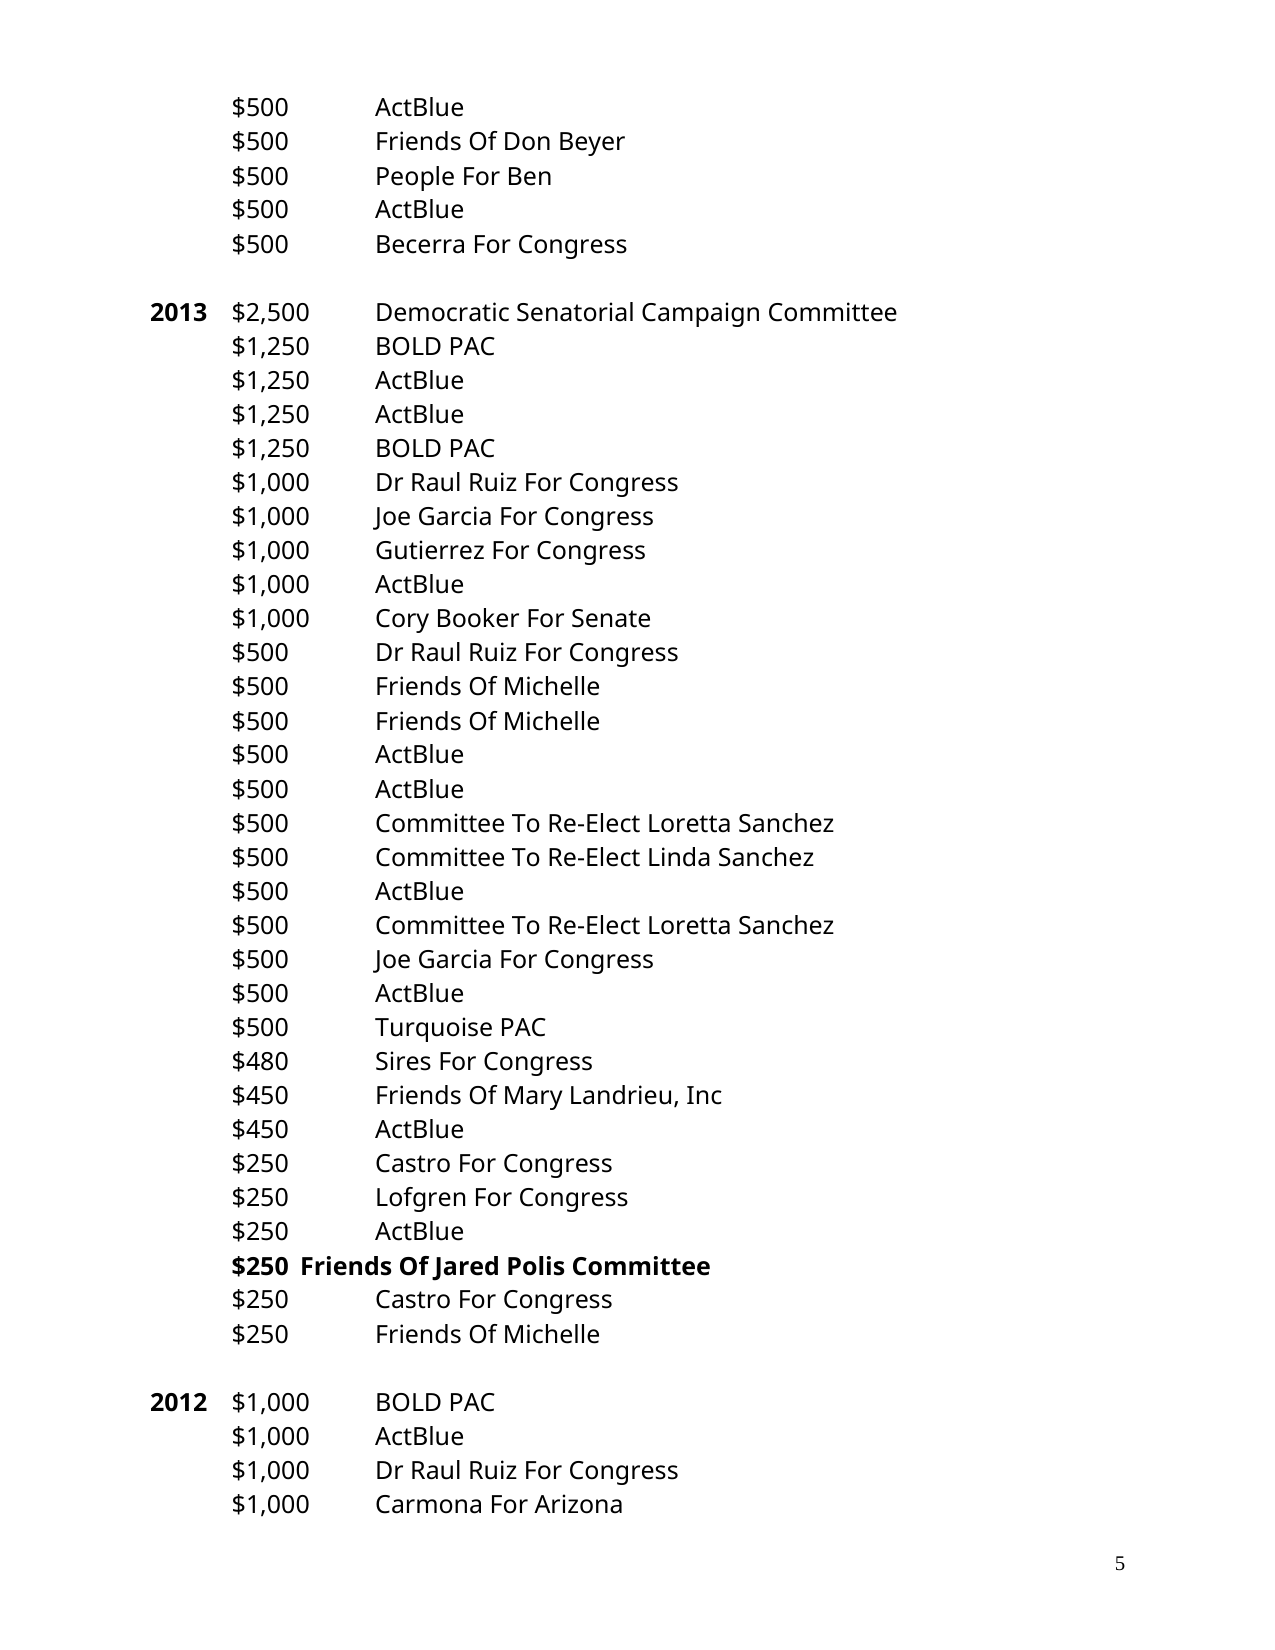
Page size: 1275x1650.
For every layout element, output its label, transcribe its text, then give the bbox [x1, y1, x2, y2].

text $1,000 Gutierrez For Congress [225, 533, 1125, 567]
text $1,250 ActBlue [225, 362, 1125, 397]
text $500 Joe Garcia For Congress [225, 942, 1125, 976]
text $250 Friends Of Jared Polis Committee [225, 1248, 1125, 1282]
text $500 ActBlue [225, 771, 1125, 805]
text $500 Friends Of Don Beyer [225, 124, 1125, 158]
text $1,000 Dr Raul Ruiz For Congress [225, 465, 1125, 499]
text $250 Castro For Congress [225, 1282, 1125, 1316]
text $1,000 Dr Raul Ruiz For Congress [225, 1452, 1125, 1487]
text $1,250 BOLD PAC [225, 431, 1125, 465]
text 2012 $1,000 BOLD PAC [150, 1384, 1125, 1418]
text $500 ActBlue [225, 873, 1125, 907]
text $500 ActBlue [225, 737, 1125, 771]
text $1,250 ActBlue [225, 397, 1125, 431]
text $450 Friends Of Mary Landrieu, Inc [225, 1078, 1125, 1112]
text $500 ActBlue [225, 192, 1125, 226]
text 2013 $2,500 Democratic Senatorial Campaign Committee [150, 294, 1125, 328]
text $500 Dr Raul Ruiz For Congress [225, 635, 1125, 669]
text $480 Sires For Congress [225, 1044, 1125, 1078]
text $1,000 ActBlue [225, 1418, 1125, 1452]
text $500 Friends Of Michelle [225, 703, 1125, 737]
text $500 Becerra For Congress [225, 226, 1125, 260]
text $250 Friends Of Michelle [225, 1316, 1125, 1350]
text $500 Friends Of Michelle [225, 669, 1125, 703]
text $500 Committee To Re-Elect Linda Sanchez [225, 839, 1125, 873]
text $1,000 Carmona For Arizona [225, 1487, 1125, 1521]
text $1,000 Cory Booker For Senate [225, 601, 1125, 635]
text $250 Lofgren For Congress [225, 1180, 1125, 1214]
text $500 Committee To Re-Elect Loretta Sanchez [225, 907, 1125, 942]
text $500 Committee To Re-Elect Loretta Sanchez [225, 805, 1125, 839]
text $500 People For Ben [225, 158, 1125, 192]
text $1,000 ActBlue [225, 567, 1125, 601]
text $500 Turquoise PAC [225, 1010, 1125, 1044]
text $450 ActBlue [225, 1112, 1125, 1146]
text $1,250 BOLD PAC [225, 328, 1125, 362]
text $250 ActBlue [225, 1214, 1125, 1248]
text $1,000 Joe Garcia For Congress [225, 499, 1125, 533]
text $500 ActBlue [225, 976, 1125, 1010]
text $250 Castro For Congress [225, 1146, 1125, 1180]
text $500 ActBlue [225, 90, 1125, 124]
